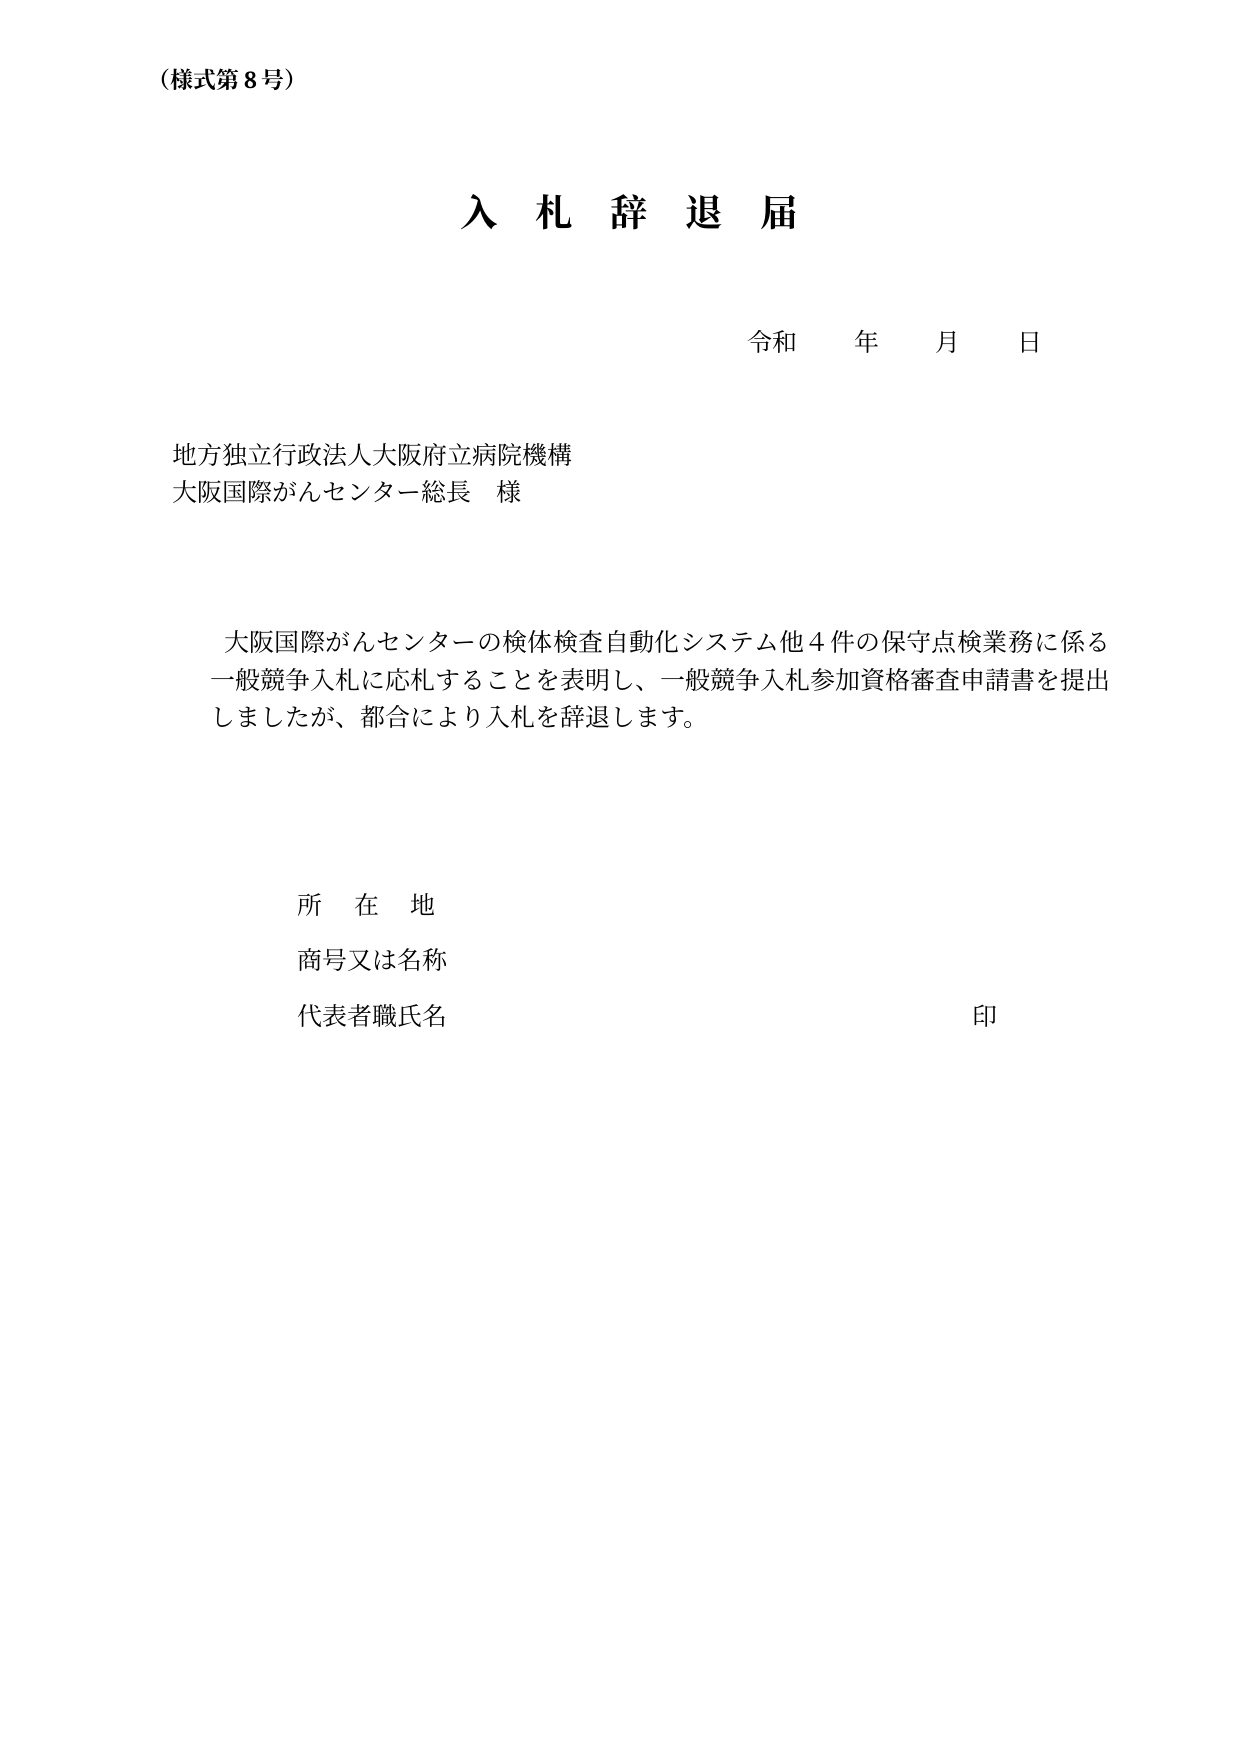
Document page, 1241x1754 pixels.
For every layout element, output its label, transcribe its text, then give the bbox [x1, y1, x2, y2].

text 所 在 地 [148, 885, 1110, 922]
text 入 札 辞 退 届 [148, 172, 1110, 247]
text 大阪国際がんセンター総長 様 [148, 472, 1110, 510]
text 地方独立行政法人大阪府立病院機構 [148, 435, 1110, 472]
text 令和 年 月 日 [148, 322, 1110, 360]
text 大阪国際がんセンターの検体検査自動化システム他４件の保守点検業務に係る一般競争入札に応札することを表明し、一般競争入札参加資格審査申請書を提出しましたが、都合により入札を辞退します。 [148, 622, 1110, 735]
text 代表者職氏名 印 [148, 996, 1110, 1033]
text 商号又は名称 [148, 940, 1110, 978]
text （様式第8号） [148, 60, 1110, 97]
